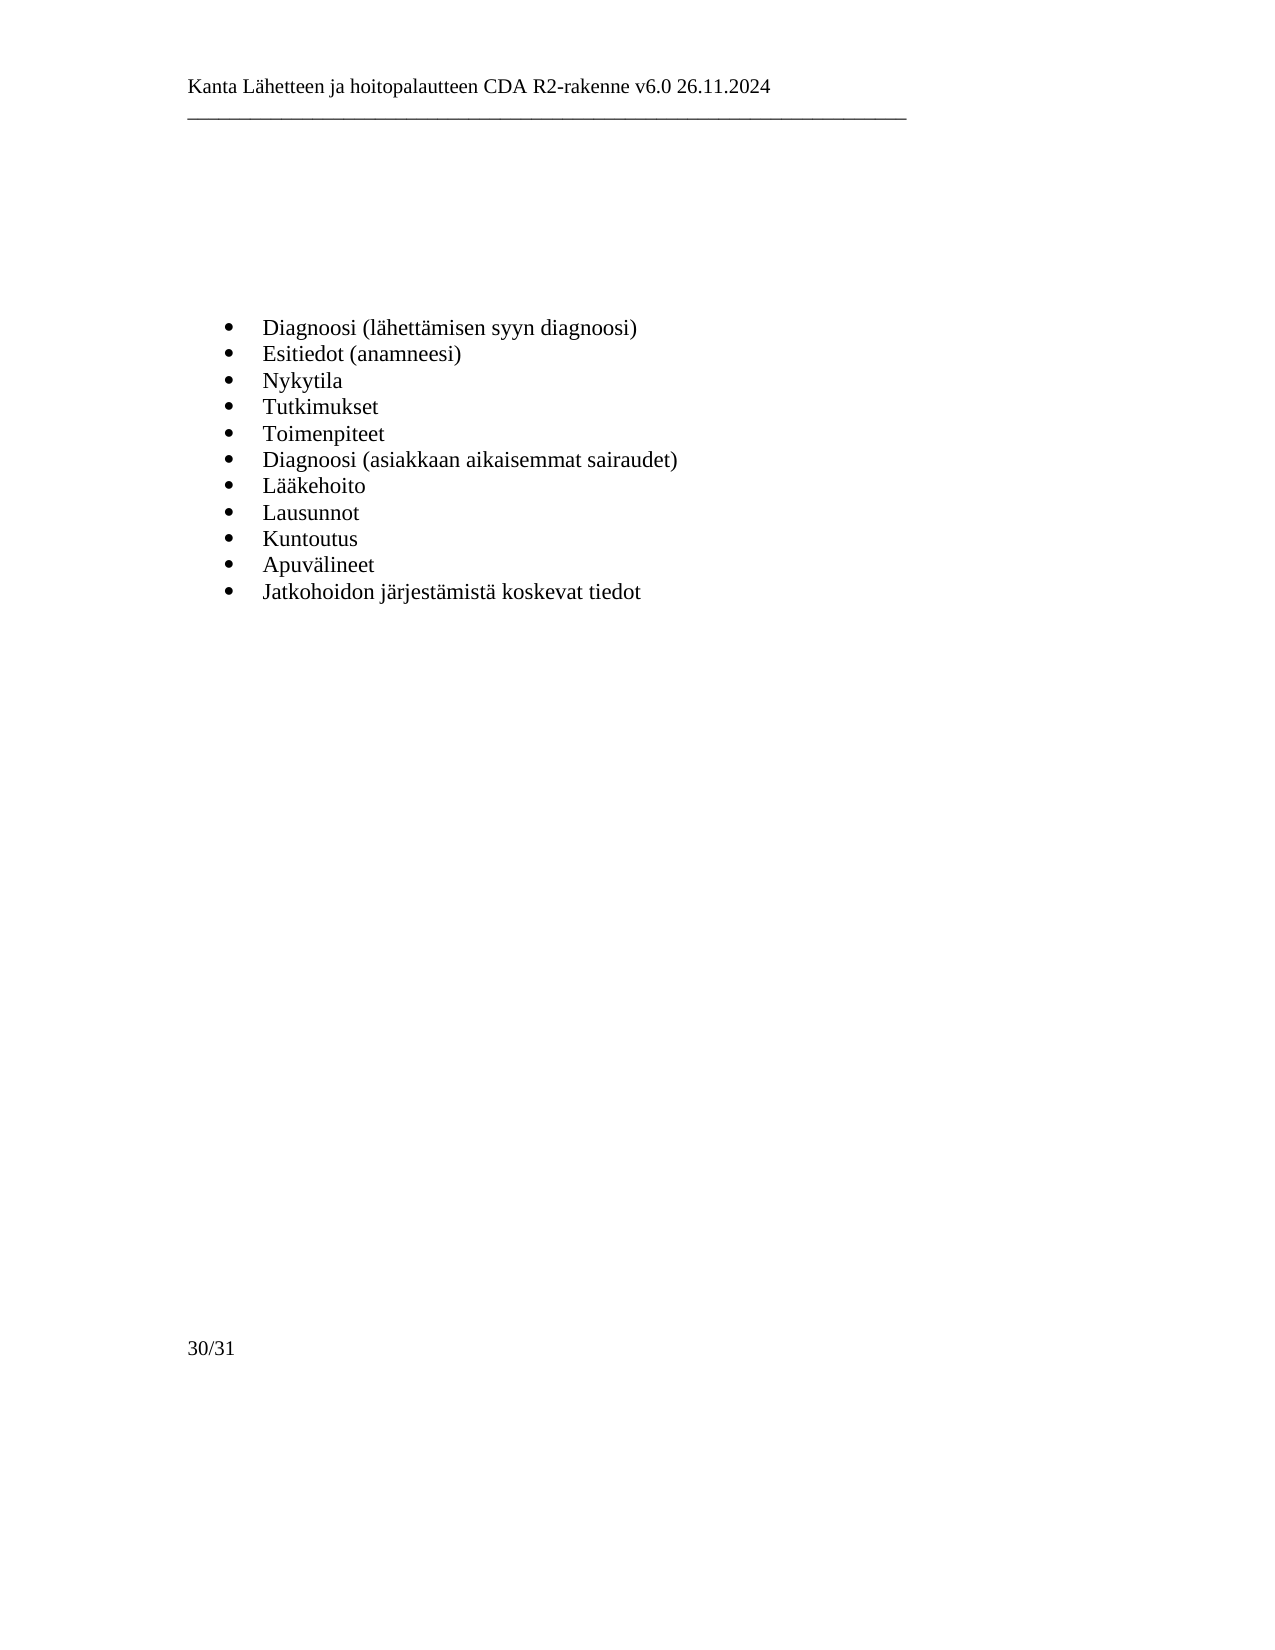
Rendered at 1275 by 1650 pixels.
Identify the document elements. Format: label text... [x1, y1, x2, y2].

list Tutkimukset [225, 393, 1087, 419]
list Diagnoosi (lähettämisen syyn diagnoosi) [225, 314, 1087, 341]
list Lausunnot [225, 499, 1087, 525]
list Apuvälineet [225, 551, 1087, 578]
list Toimenpiteet [225, 419, 1087, 446]
list Kuntoutus [225, 525, 1087, 551]
list Jatkohoidon järjestämistä koskevat tiedot [225, 578, 1087, 604]
list Esitiedot (anamneesi) [225, 341, 1087, 367]
list Diagnoosi (asiakkaan aikaisemmat sairaudet) [225, 446, 1087, 472]
list Nykytila [225, 367, 1087, 393]
list Lääkehoito [225, 472, 1087, 499]
